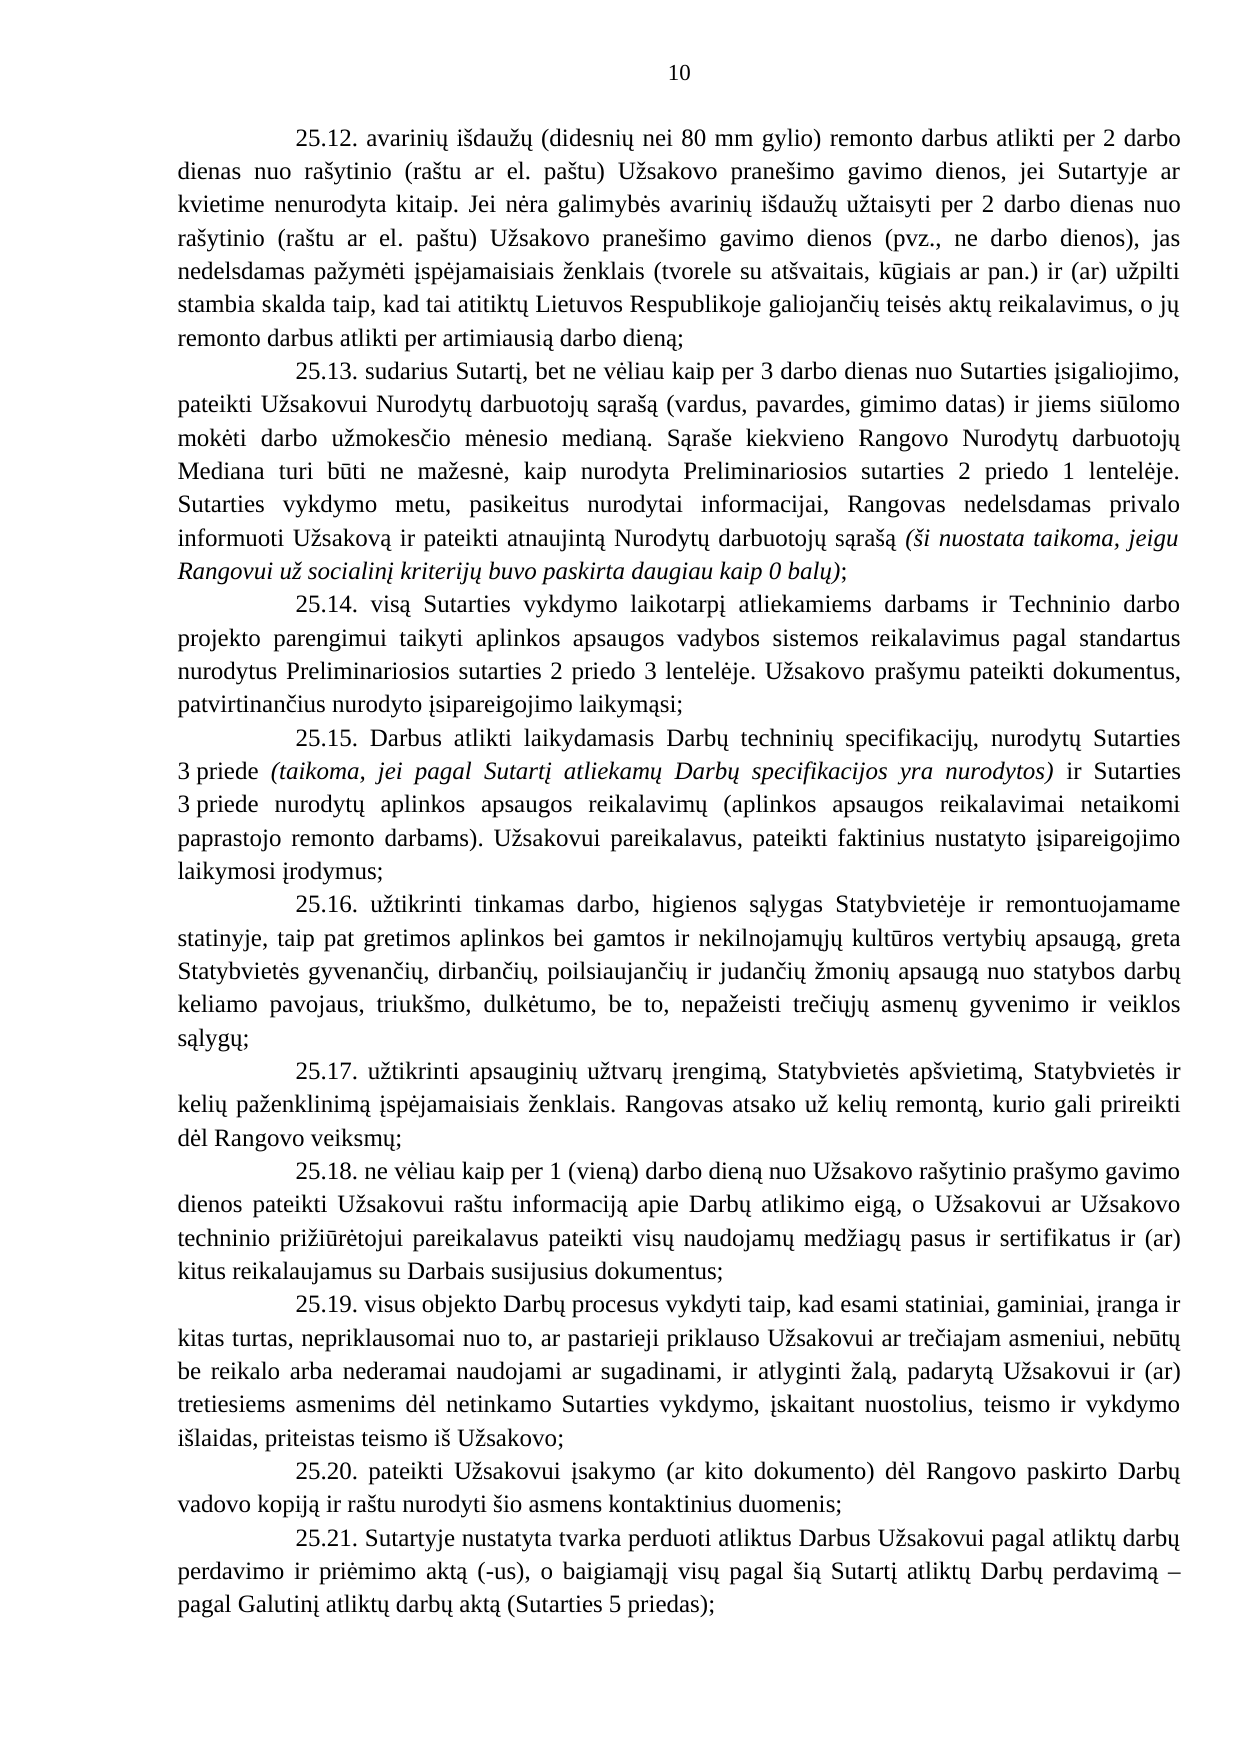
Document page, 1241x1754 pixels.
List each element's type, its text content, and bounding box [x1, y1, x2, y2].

text 25.12. avarinių išdaužų (didesnių nei 80 mm gylio) remonto darbus atlikti per 2 darbo dienas nuo rašytinio (raštu ar el. paštu) Užsakovo pranešimo gavimo dienos, jei Sutartyje ar kvietime nenurodyta kitaip. Jei nėra galimybės avarinių išdaužų užtaisyti per 2 darbo dienas nuo rašytinio (raštu ar el. paštu) Užsakovo pranešimo gavimo dienos (pvz., ne darbo dienos), jas nedelsdamas pažymėti įspėjamaisiais ženklais (tvorele su atšvaitais, kūgiais ar pan.) ir (ar) užpilti stambia skalda taip, kad tai atitiktų Lietuvos Respublikoje galiojančių teisės aktų reikalavimus, o jų remonto darbus atlikti per artimiausią darbo dieną; [177, 118, 1181, 351]
text 25.18. ne vėliau kaip per 1 (vieną) darbo dieną nuo Užsakovo rašytinio prašymo gavimo dienos pateikti Užsakovui raštu informaciją apie Darbų atlikimo eigą, o Užsakovui ar Užsakovo techninio prižiūrėtojui pareikalavus pateikti visų naudojamų medžiagų pasus ir sertifikatus ir (ar) kitus reikalaujamus su Darbais susijusius dokumentus; [177, 1151, 1181, 1285]
text 25.14. visą Sutarties vykdymo laikotarpį atliekamiems darbams ir Techninio darbo projekto parengimui taikyti aplinkos apsaugos vadybos sistemos reikalavimus pagal standartus nurodytus Preliminariosios sutarties 2 priedo 3 lentelėje. Užsakovo prašymu pateikti dokumentus, patvirtinančius nurodyto įsipareigojimo laikymąsi; [177, 585, 1181, 718]
text 25.20. pateikti Užsakovui įsakymo (ar kito dokumento) dėl Rangovo paskirto Darbų vadovo kopiją ir raštu nurodyti šio asmens kontaktinius duomenis; [177, 1451, 1181, 1518]
text 25.13. sudarius Sutartį, bet ne vėliau kaip per 3 darbo dienas nuo Sutarties įsigaliojimo, pateikti Užsakovui Nurodytų darbuotojų sąrašą (vardus, pavardes, gimimo datas) ir jiems siūlomo mokėti darbo užmokesčio mėnesio medianą. Sąraše kiekvieno Rangovo Nurodytų darbuotojų Mediana turi būti ne mažesnė, kaip nurodyta Preliminariosios sutarties 2 priedo 1 lentelėje. Sutarties vykdymo metu, pasikeitus nurodytai informacijai, Rangovas nedelsdamas privalo informuoti Užsakovą ir pateikti atnaujintą Nurodytų darbuotojų sąrašą (ši nuostata taikoma, jeigu Rangovui už socialinį kriterijų buvo paskirta daugiau kaip 0 balų); [177, 351, 1181, 585]
text 25.16. užtikrinti tinkamas darbo, higienos sąlygas Statybvietėje ir remontuojamame statinyje, taip pat gretimos aplinkos bei gamtos ir nekilnojamųjų kultūros vertybių apsaugą, greta Statybvietės gyvenančių, dirbančių, poilsiaujančių ir judančių žmonių apsaugą nuo statybos darbų keliamo pavojaus, triukšmo, dulkėtumo, be to, nepažeisti trečiųjų asmenų gyvenimo ir veiklos sąlygų; [177, 885, 1181, 1051]
text 25.15. Darbus atlikti laikydamasis Darbų techninių specifikacijų, nurodytų Sutarties 3 priede (taikoma, jei pagal Sutartį atliekamų Darbų specifikacijos yra nurodytos) ir Sutarties 3 priede nurodytų aplinkos apsaugos reikalavimų (aplinkos apsaugos reikalavimai netaikomi paprastojo remonto darbams). Užsakovui pareikalavus, pateikti faktinius nustatyto įsipareigojimo laikymosi įrodymus; [177, 718, 1181, 885]
text 25.17. užtikrinti apsauginių užtvarų įrengimą, Statybvietės apšvietimą, Statybvietės ir kelių paženklinimą įspėjamaisiais ženklais. Rangovas atsako už kelių remontą, kurio gali prireikti dėl Rangovo veiksmų; [177, 1051, 1181, 1151]
text 25.21. Sutartyje nustatyta tvarka perduoti atliktus Darbus Užsakovui pagal atliktų darbų perdavimo ir priėmimo aktą (-us), o baigiamąjį visų pagal šią Sutartį atliktų Darbų perdavimą – pagal Galutinį atliktų darbų aktą (Sutarties 5 priedas); [177, 1518, 1181, 1618]
text 25.19. visus objekto Darbų procesus vykdyti taip, kad esami statiniai, gaminiai, įranga ir kitas turtas, nepriklausomai nuo to, ar pastarieji priklauso Užsakovui ar trečiajam asmeniui, nebūtų be reikalo arba nederamai naudojami ar sugadinami, ir atlyginti žalą, padarytą Užsakovui ir (ar) tretiesiems asmenims dėl netinkamo Sutarties vykdymo, įskaitant nuostolius, teismo ir vykdymo išlaidas, priteistas teismo iš Užsakovo; [177, 1285, 1181, 1451]
